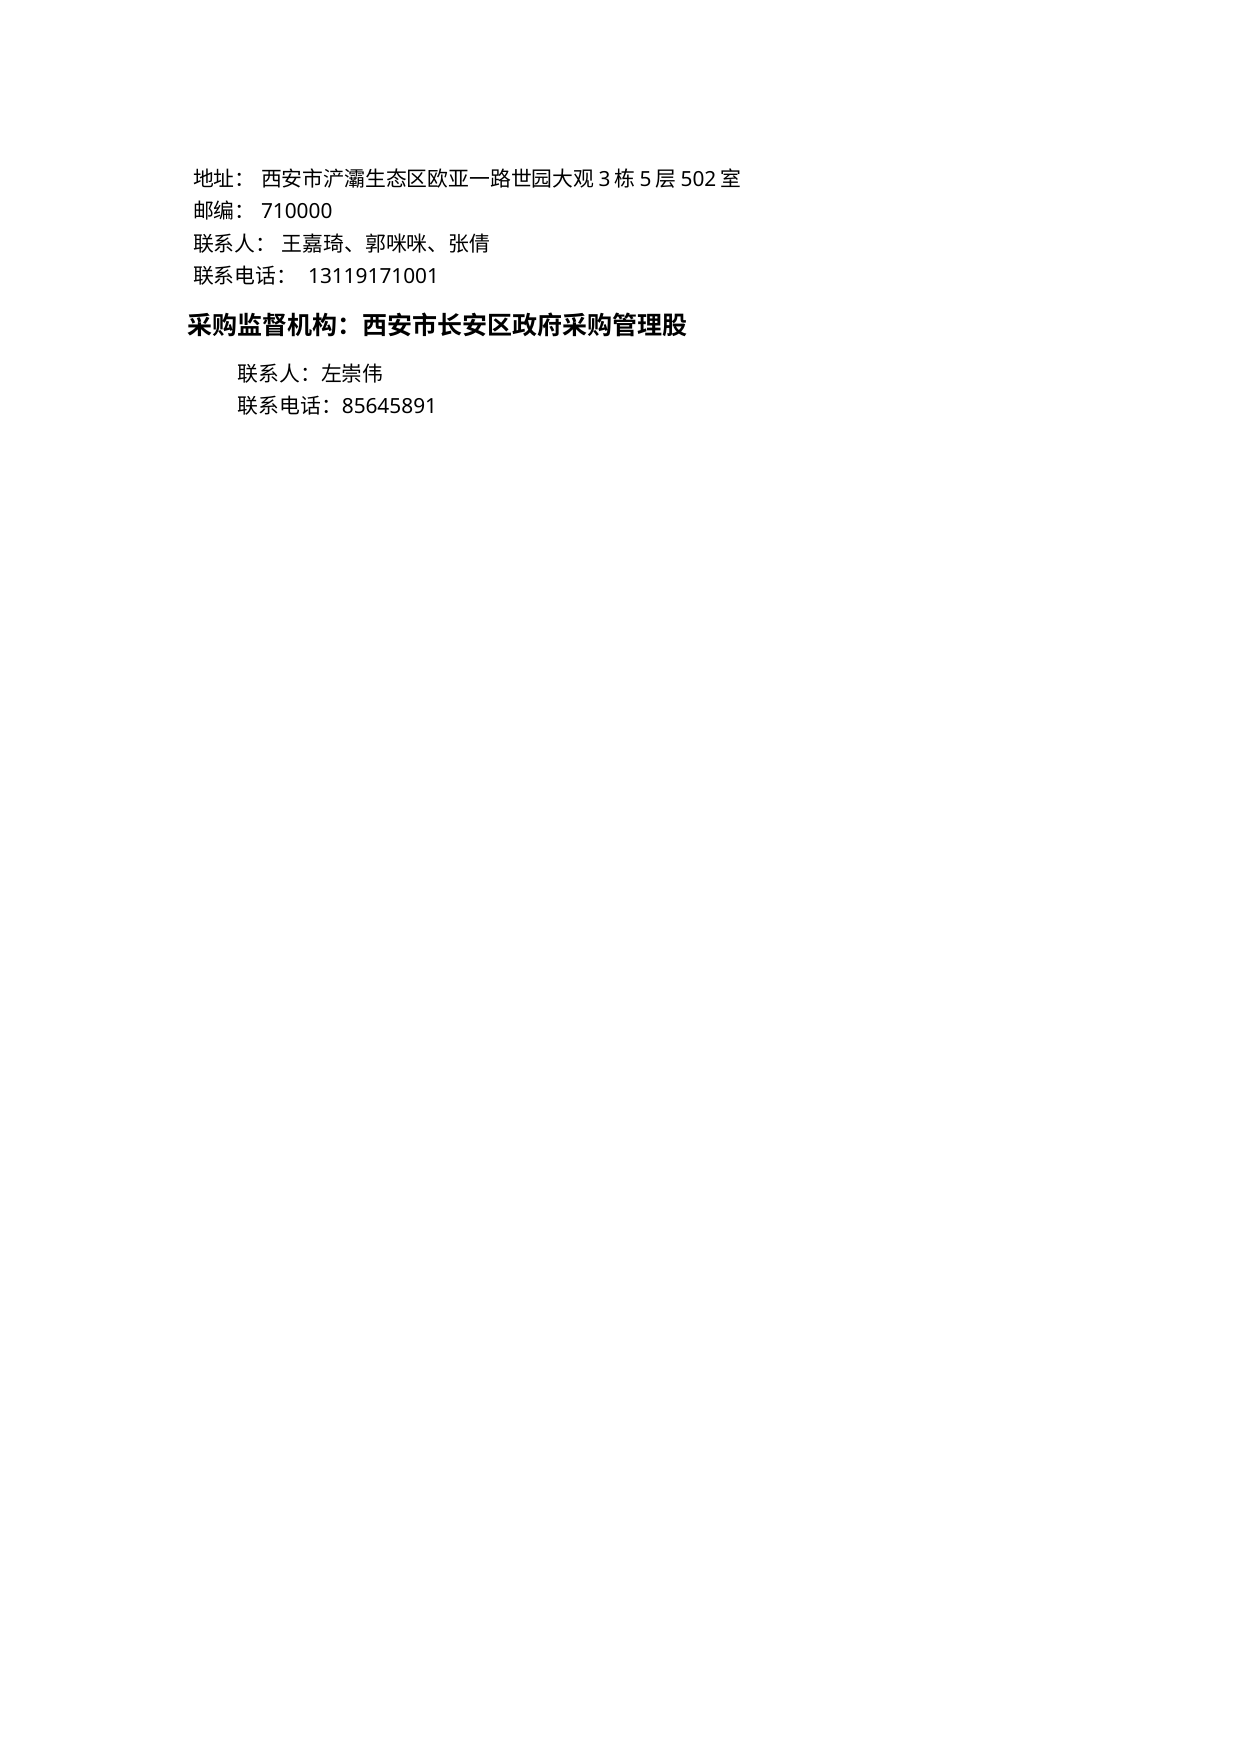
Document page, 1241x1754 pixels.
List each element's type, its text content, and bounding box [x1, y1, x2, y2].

text 联系人：左崇伟 [187, 357, 1053, 389]
text 地址： 西安市浐灞生态区欧亚一路世园大观3栋5层502室 [187, 162, 1053, 194]
text 联系电话： 13119171001 [187, 259, 1053, 292]
text 联系电话：85645891 [187, 389, 1053, 422]
text 采购监督机构：西安市长安区政府采购管理股 [187, 292, 1053, 357]
text 联系人： 王嘉琦、郭咪咪、张倩 [187, 227, 1053, 259]
text 邮编： 710000 [187, 194, 1053, 227]
